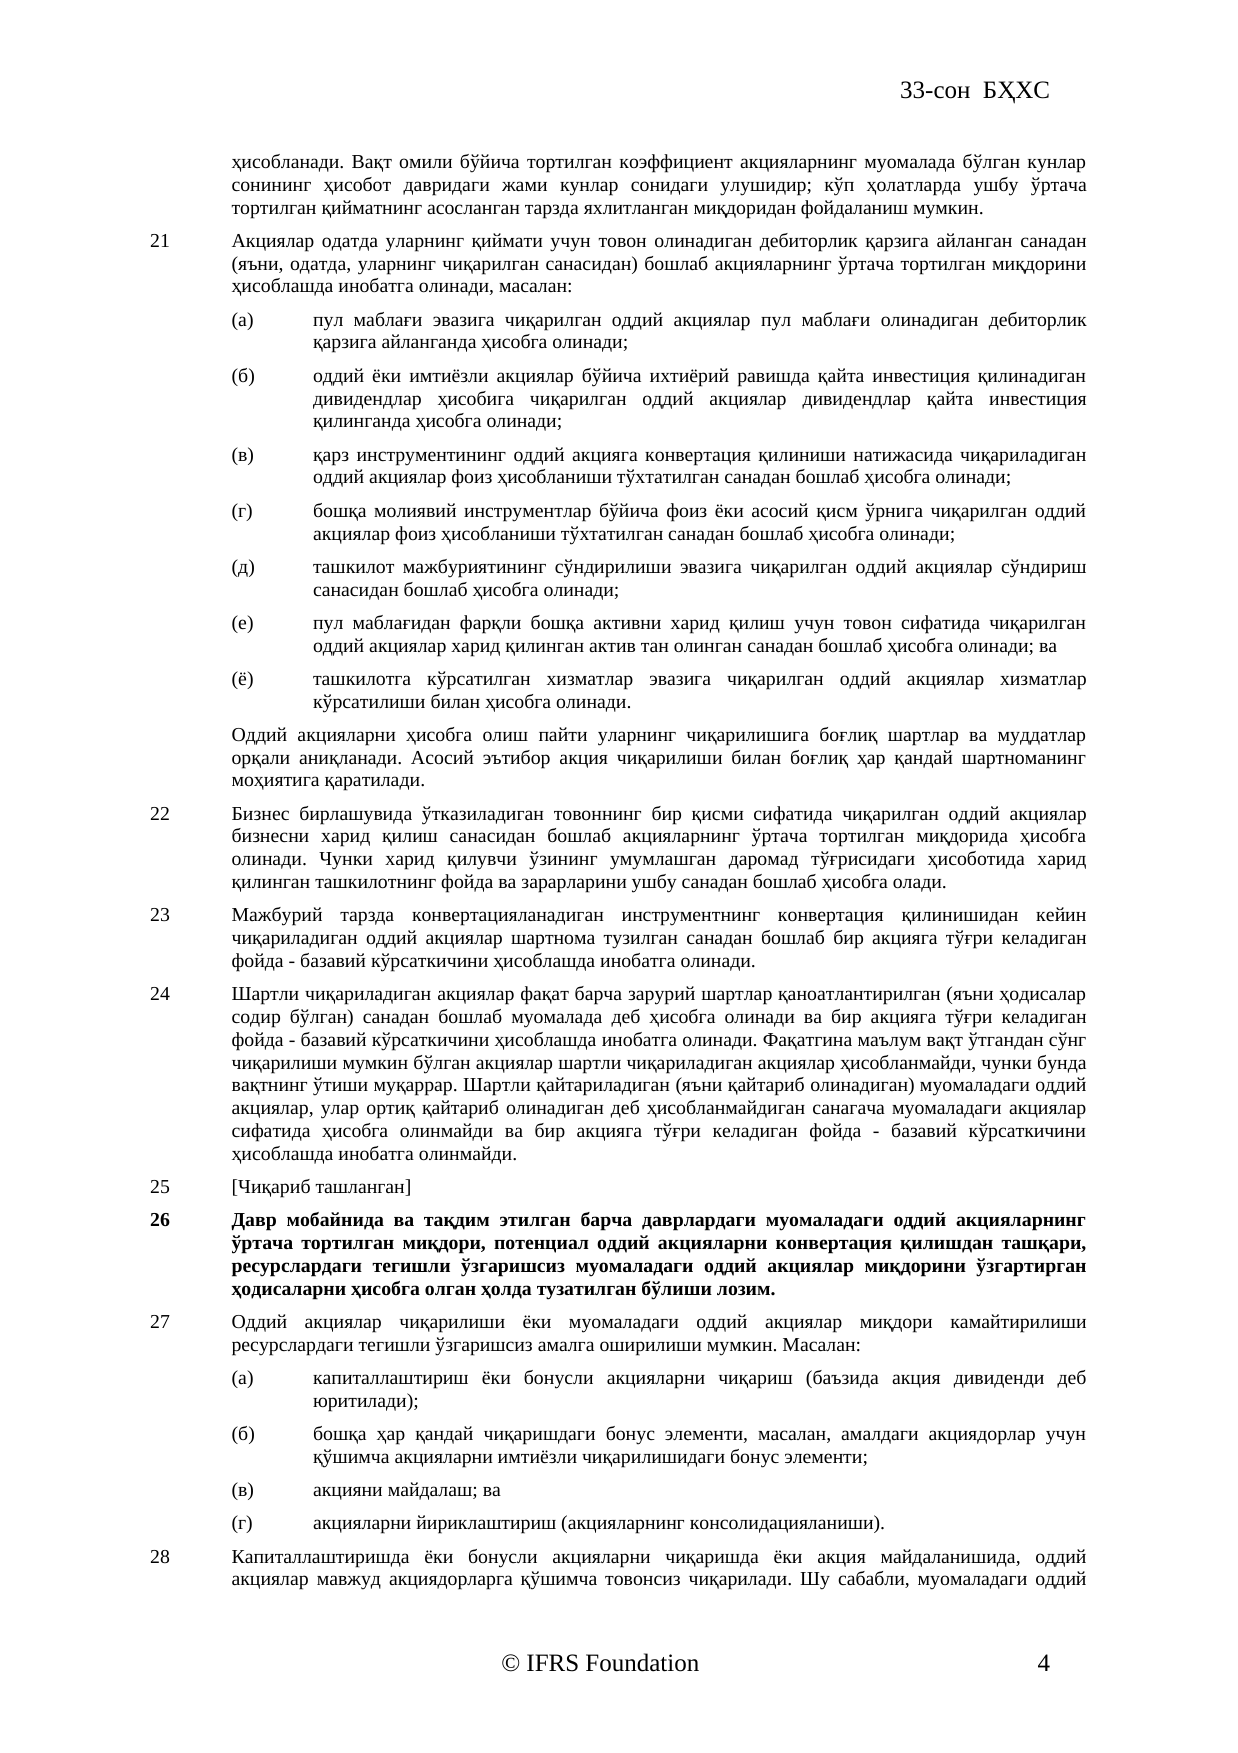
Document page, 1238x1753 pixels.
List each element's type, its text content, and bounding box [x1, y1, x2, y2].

text 26 Давр мобайнида ва тақдим этилган барча даврлардаги муомаладаги оддий акцияларнинг ўртача тортилган миқдори, потенциал оддий акцияларни конвертация қилишдан ташқари, ресурслардаги тегишли ўзгаришсиз муомаладаги оддий акциялар миқдорини ўзгартирган ҳодисаларни ҳисобга олган ҳолда тузатилган бўлиши лозим. [150, 1208, 1087, 1299]
text (в) қарз инструментининг оддий акцияга конвертация қилиниши натижасида чиқариладиган оддий акциялар фоиз ҳисобланиши тўхтатилган санадан бошлаб ҳисобга олинади; [231, 443, 1087, 488]
text (a) пул маблағи эвазига чиқарилган оддий акциялар пул маблағи олинадиган дебиторлик қарзига айланганда ҳисобга олинади; [231, 308, 1087, 353]
text (д) ташкилот мажбуриятининг сўндирилиши эвазига чиқарилган оддий акциялар сўндириш санасидан бошлаб ҳисобга олинади; [231, 555, 1087, 600]
text (г) бошқа молиявий инструментлар бўйича фоиз ёки асосий қисм ўрнига чиқарилган оддий акциялар фоиз ҳисобланиши тўхтатилган санадан бошлаб ҳисобга олинади; [231, 499, 1087, 544]
text 24 Шартли чиқариладиган акциялар фақат барча зарурий шартлар қаноатлантирилган (яъни ҳодисалар содир бўлган) санадан бошлаб муомалада деб ҳисобга олинади ва бир акцияга тўғри келадиган фойда - базавий кўрсаткичини ҳисоблашда инобатга олинади. Фақатгина маълум вақт ўтгандан сўнг чиқарилиши мумкин бўлган акциялар шартли чиқариладиган акциялар ҳисобланмайди, чунки бунда вақтнинг ўтиши муқаррар. Шартли қайтариладиган (яъни қайтариб олинадиган) муомаладаги оддий акциялар, улар ортиқ қайтариб олинадиган деб ҳисобланмайдиган санагача муомаладаги акциялар сифатида ҳисобга олинмайди ва бир акцияга тўғри келадиган фойда - базавий кўрсаткичини ҳисоблашда инобатга олинмайди. [150, 982, 1087, 1165]
text (е) пул маблағидан фарқли бошқа активни харид қилиш учун товон сифатида чиқарилган оддий акциялар харид қилинган актив тан олинган санадан бошлаб ҳисобга олинади; ва [231, 611, 1087, 656]
text (г) акцияларни йириклаштириш (акцияларнинг консолидацияланиши). [231, 1511, 1087, 1534]
text (в) акцияни майдалаш; ва [231, 1478, 1087, 1501]
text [150, 1544, 1087, 1590]
text 25 [Чиқариб ташланган] [150, 1175, 1087, 1198]
text (б) бошқа ҳар қандай чиқаришдаги бонус элементи, масалан, амалдаги акциядорлар учун қўшимча акцияларни имтиёзли чиқарилишидаги бонус элементи; [231, 1422, 1087, 1468]
text 21 Акциялар одатда уларнинг қиймати учун товон олинадиган дебиторлик қарзига айланган санадан (яъни, одатда, уларнинг чиқарилган санасидан) бошлаб акцияларнинг ўртача тортилган миқдорини ҳисоблашда инобатга олинади, масалан: [150, 229, 1087, 297]
text (ё) ташкилотга кўрсатилган хизматлар эвазига чиқарилган оддий акциялар хизматлар кўрсатилиши билан ҳисобга олинади. [231, 667, 1087, 712]
text (a) капиталлаштириш ёки бонусли акцияларни чиқариш (баъзида акция дивиденди деб юритилади); [231, 1366, 1087, 1412]
text Оддий акцияларни ҳисобга олиш пайти уларнинг чиқарилишига боғлиқ шартлар ва муддатлар орқали аниқланади. Асосий эътибор акция чиқарилиши билан боғлиқ ҳар қандай шартноманинг моҳиятига қаратилади. [231, 723, 1087, 791]
text 23 Мажбурий тарзда конвертацияланадиган инструментнинг конвертация қилинишидан кейин чиқариладиган оддий акциялар шартнома тузилган санадан бошлаб бир акцияга тўғри келадиган фойда - базавий кўрсаткичини ҳисоблашда инобатга олинади. [150, 903, 1087, 972]
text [150, 150, 1087, 218]
text 22 Бизнес бирлашувида ўтказиладиган товоннинг бир қисми сифатида чиқарилган оддий акциялар бизнесни харид қилиш санасидан бошлаб акцияларнинг ўртача тортилган миқдорида ҳисобга олинади. Чунки харид қилувчи ўзининг умумлашган даромад тўғрисидаги ҳисоботида харид қилинган ташкилотнинг фойда ва зарарларини ушбу санадан бошлаб ҳисобга олади. [150, 802, 1087, 893]
text (б) оддий ёки имтиёзли акциялар бўйича ихтиёрий равишда қайта инвестиция қилинадиган дивидендлар ҳисобига чиқарилган оддий акциялар дивидендлар қайта инвестиция қилинганда ҳисобга олинади; [231, 364, 1087, 432]
text 27 Оддий акциялар чиқарилиши ёки муомаладаги оддий акциялар миқдори камайтирилиши ресурслардаги тегишли ўзгаришсиз амалга оширилиши мумкин. Масалан: [150, 1310, 1087, 1356]
